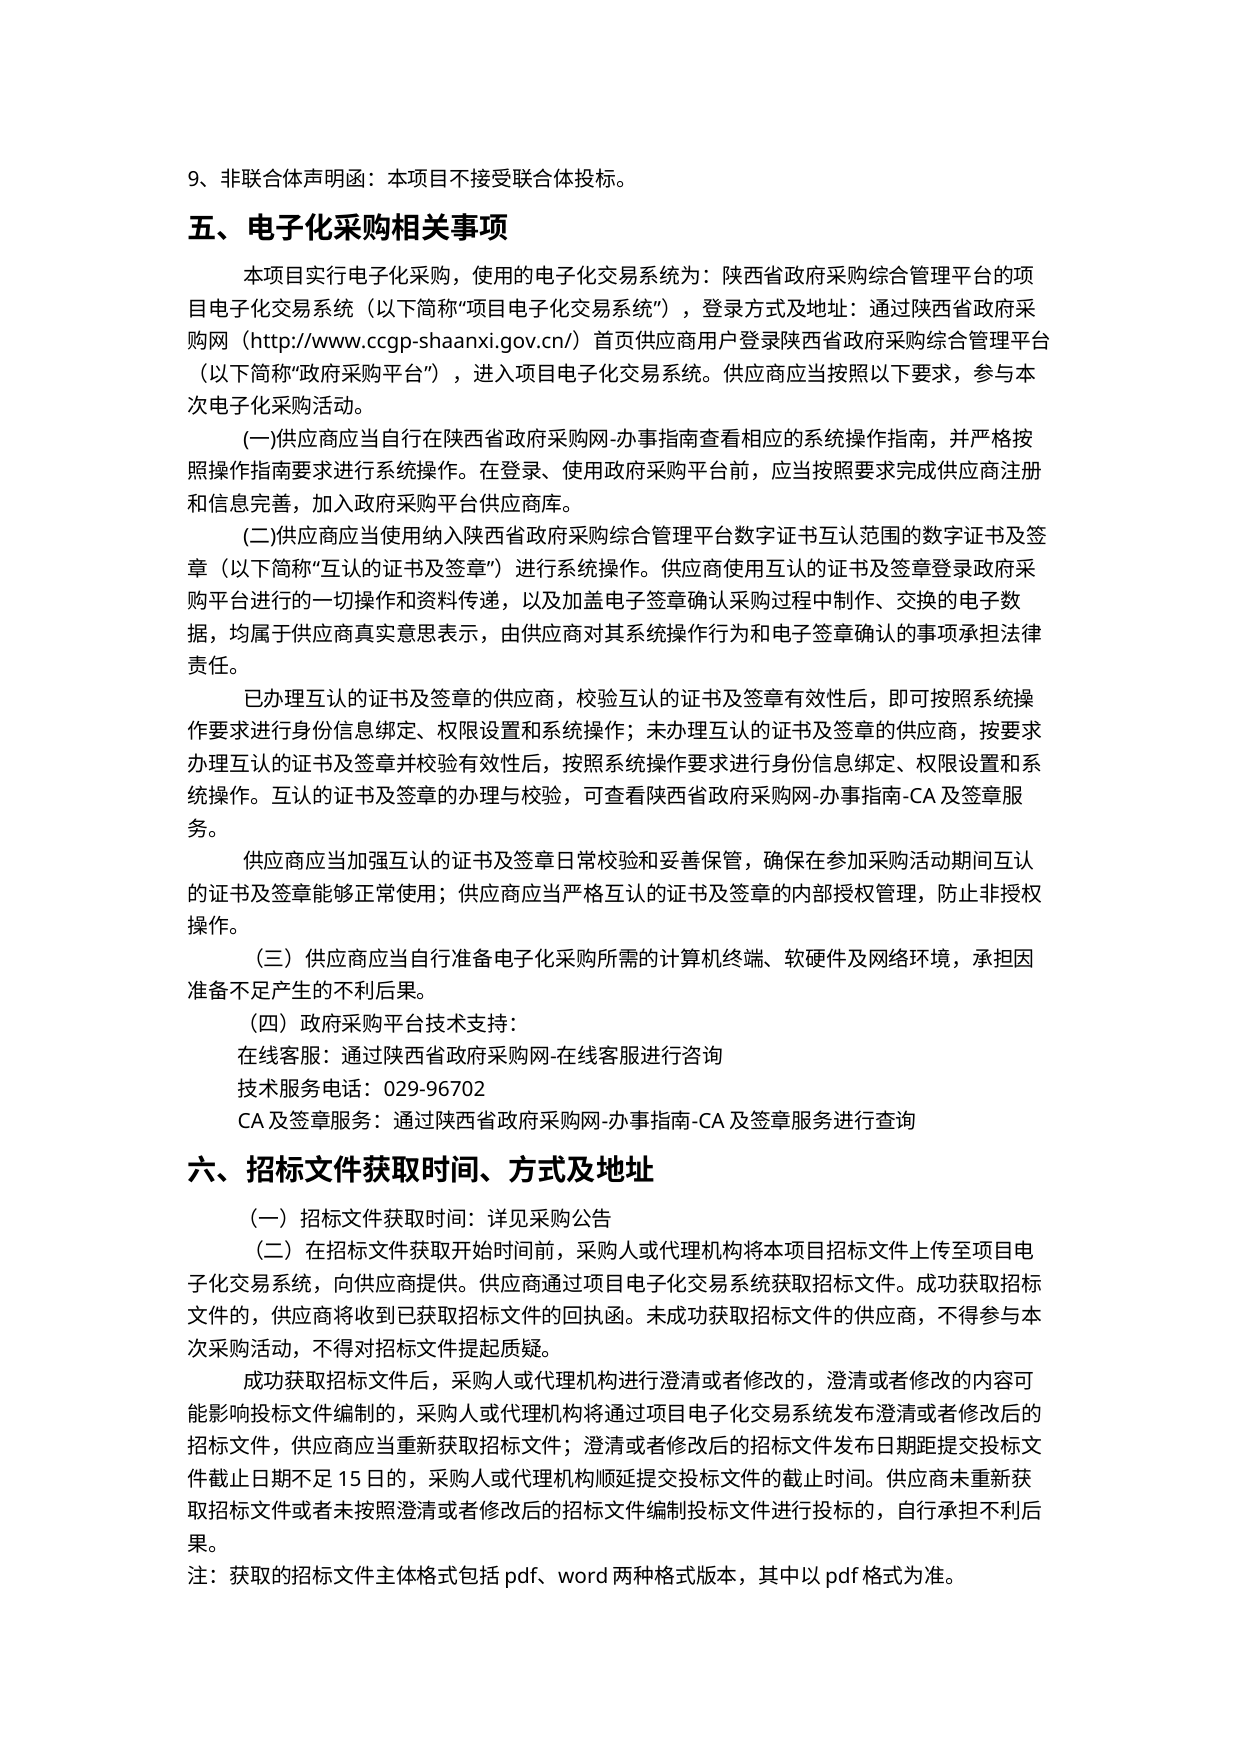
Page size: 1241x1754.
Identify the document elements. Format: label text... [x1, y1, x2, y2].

text 本项目实行电子化采购，使用的电子化交易系统为：陕西省政府采购综合管理平台的项目电子化交易系统（以下简称“项目电子化交易系统”），登录方式及地址：通过陕西省政府采购网（http://www.ccgp-shaanxi.gov.cn/）首页供应商用户登录陕西省政府采购综合管理平台（以下简称“政府采购平台”），进入项目电子化交易系统。供应商应当按照以下要求，参与本次电子化采购活动。 [187, 259, 1053, 422]
text （三）供应商应当自行准备电子化采购所需的计算机终端、软硬件及网络环境，承担因准备不足产生的不利后果。 [187, 942, 1053, 1007]
text 供应商应当加强互认的证书及签章日常校验和妥善保管，确保在参加采购活动期间互认的证书及签章能够正常使用；供应商应当严格互认的证书及签章的内部授权管理，防止非授权操作。 [187, 844, 1053, 942]
text 成功获取招标文件后，采购人或代理机构进行澄清或者修改的，澄清或者修改的内容可能影响投标文件编制的，采购人或代理机构将通过项目电子化交易系统发布澄清或者修改后的招标文件，供应商应当重新获取招标文件；澄清或者修改后的招标文件发布日期距提交投标文件截止日期不足15日的，采购人或代理机构顺延提交投标文件的截止时间。供应商未重新获取招标文件或者未按照澄清或者修改后的招标文件编制投标文件进行投标的，自行承担不利后果。 [187, 1364, 1053, 1559]
text (二)供应商应当使用纳入陕西省政府采购综合管理平台数字证书互认范围的数字证书及签章（以下简称“互认的证书及签章”）进行系统操作。供应商使用互认的证书及签章登录政府采购平台进行的一切操作和资料传递，以及加盖电子签章确认采购过程中制作、交换的电子数据，均属于供应商真实意思表示，由供应商对其系统操作行为和电子签章确认的事项承担法律责任。 [187, 519, 1053, 682]
text CA及签章服务：通过陕西省政府采购网-办事指南-CA及签章服务进行查询 [187, 1104, 1053, 1137]
text 注：获取的招标文件主体格式包括pdf、word两种格式版本，其中以pdf格式为准。 [187, 1559, 1053, 1592]
text 9、非联合体声明函：本项目不接受联合体投标。 [187, 162, 1053, 194]
text 六、招标文件获取时间、方式及地址 [187, 1137, 1053, 1202]
text 已办理互认的证书及签章的供应商，校验互认的证书及签章有效性后，即可按照系统操作要求进行身份信息绑定、权限设置和系统操作；未办理互认的证书及签章的供应商，按要求办理互认的证书及签章并校验有效性后，按照系统操作要求进行身份信息绑定、权限设置和系统操作。互认的证书及签章的办理与校验，可查看陕西省政府采购网-办事指南-CA及签章服务。 [187, 682, 1053, 844]
text (一)供应商应当自行在陕西省政府采购网-办事指南查看相应的系统操作指南，并严格按照操作指南要求进行系统操作。在登录、使用政府采购平台前，应当按照要求完成供应商注册和信息完善，加入政府采购平台供应商库。 [187, 422, 1053, 519]
text 在线客服：通过陕西省政府采购网-在线客服进行咨询 [187, 1039, 1053, 1072]
text （一）招标文件获取时间：详见采购公告 [187, 1202, 1053, 1234]
text 技术服务电话：029-96702 [187, 1072, 1053, 1104]
text 五、电子化采购相关事项 [187, 194, 1053, 259]
text （四）政府采购平台技术支持： [187, 1007, 1053, 1039]
text （二）在招标文件获取开始时间前，采购人或代理机构将本项目招标文件上传至项目电子化交易系统，向供应商提供。供应商通过项目电子化交易系统获取招标文件。成功获取招标文件的，供应商将收到已获取招标文件的回执函。未成功获取招标文件的供应商，不得参与本次采购活动，不得对招标文件提起质疑。 [187, 1234, 1053, 1364]
